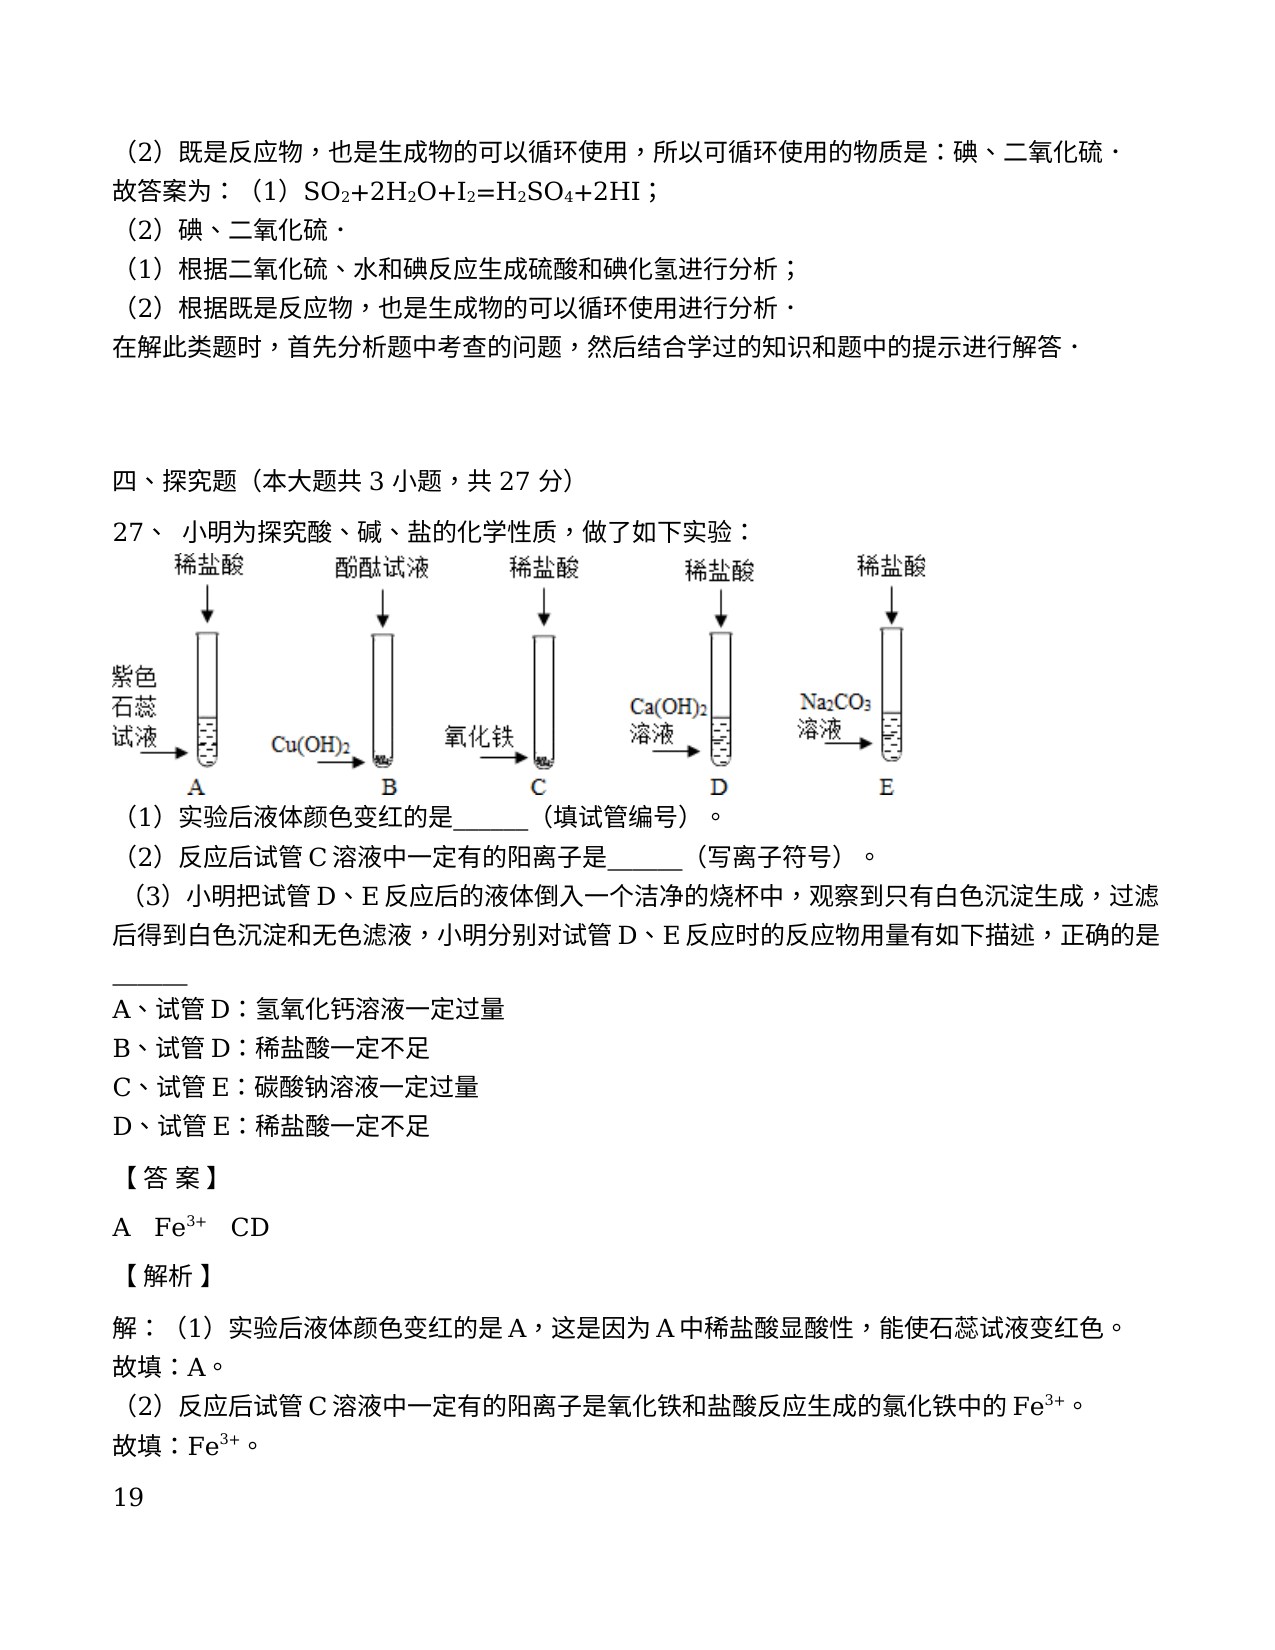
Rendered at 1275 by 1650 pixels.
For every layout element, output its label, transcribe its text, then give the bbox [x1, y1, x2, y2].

text 四、探究题（本大题共 3 小题，共 27 分） [112, 463, 1163, 497]
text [112, 1311, 1163, 1462]
picture [112, 553, 926, 795]
text 【 解析 】 [112, 1259, 1163, 1293]
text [112, 134, 1163, 364]
text 【 答 案 】 [112, 1160, 1163, 1194]
text A Fe3+ CD [112, 1212, 1163, 1242]
